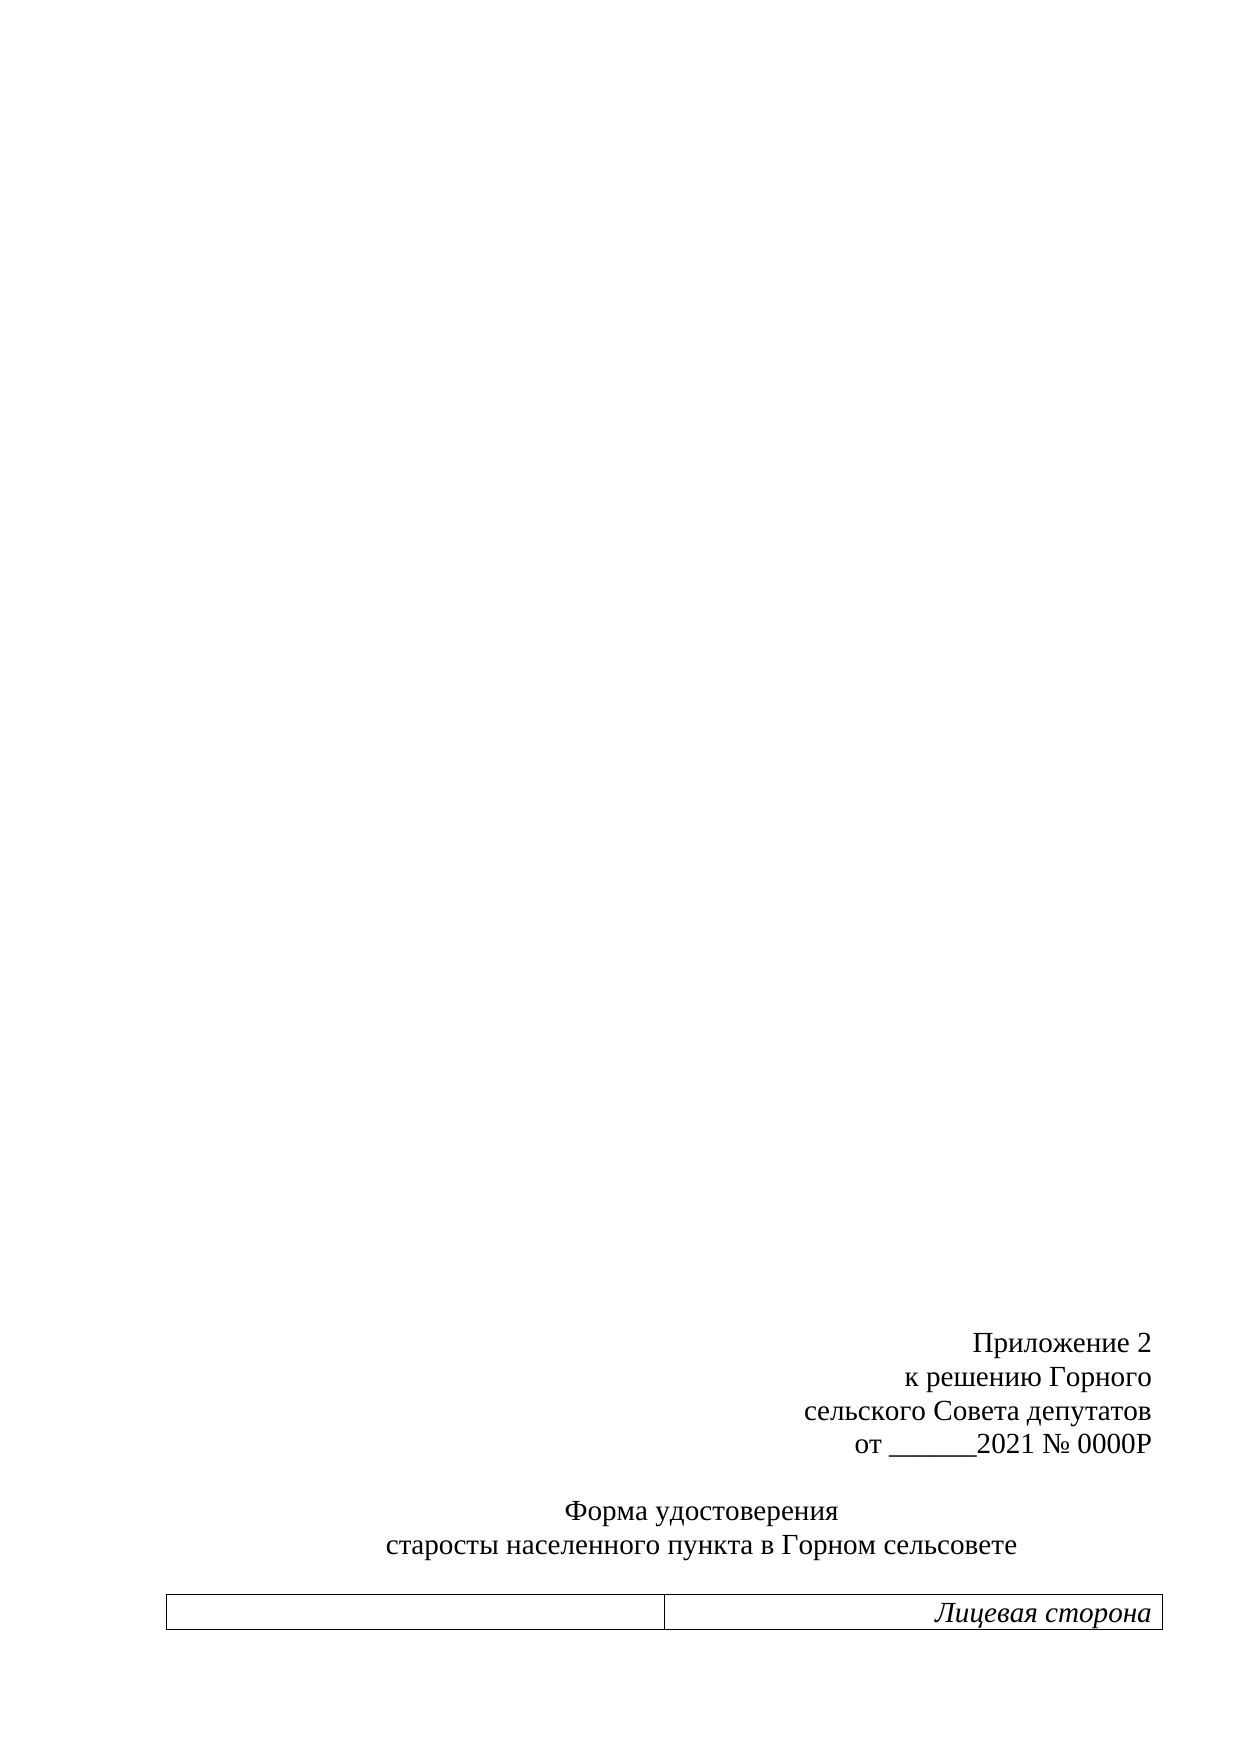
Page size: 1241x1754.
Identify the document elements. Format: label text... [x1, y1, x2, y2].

text Приложение 2 [177, 1326, 1152, 1359]
text от ______2021 № 0000Р [177, 1426, 1152, 1460]
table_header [665, 1595, 1162, 1628]
text Форма удостоверения [177, 1493, 1152, 1527]
table_header [167, 1595, 664, 1628]
text к решению Горного [177, 1359, 1152, 1393]
text старосты населенного пункта в Горном сельсовете [177, 1527, 1152, 1560]
text сельского Совета депутатов [177, 1393, 1152, 1426]
